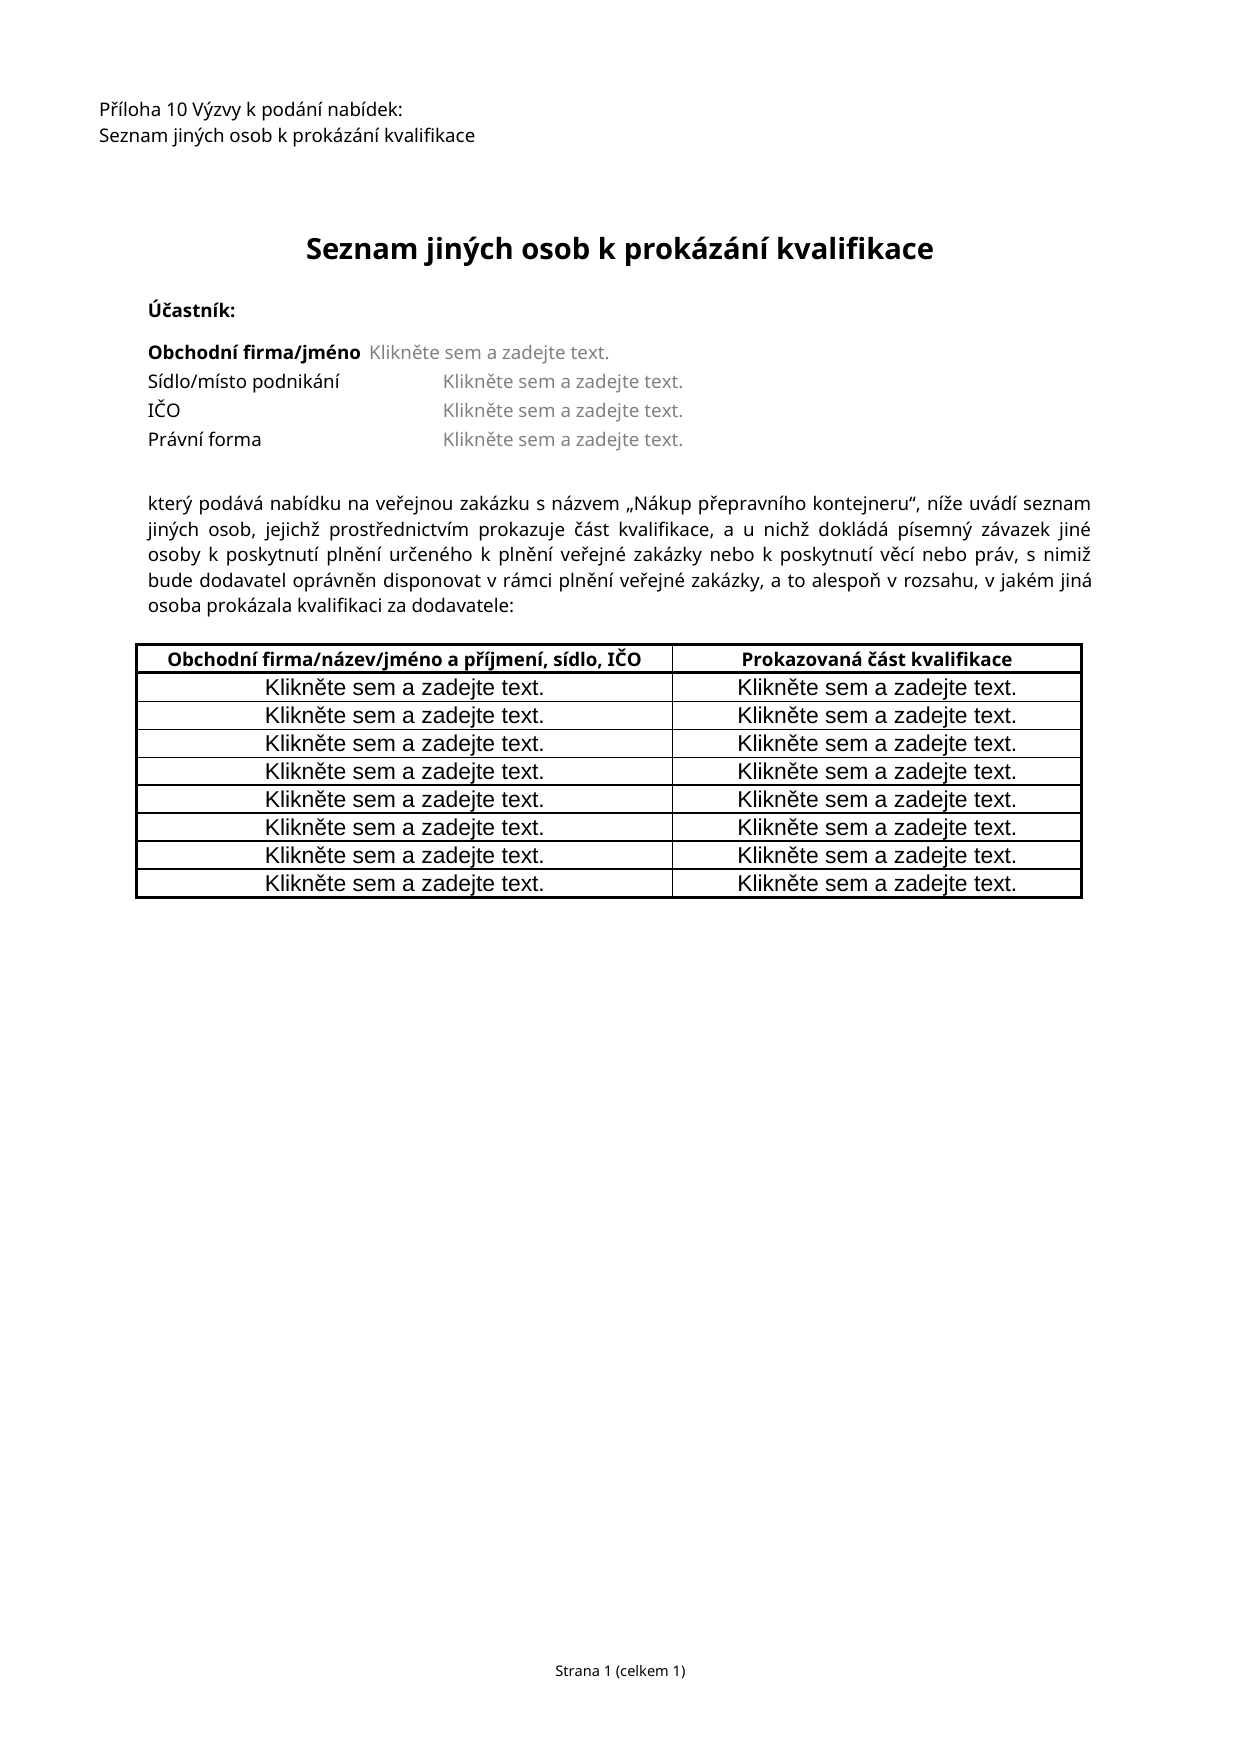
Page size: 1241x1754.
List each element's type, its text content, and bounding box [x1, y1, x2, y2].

table_header Prokazovaná část kvalifikace [673, 646, 1080, 671]
text IČO [148, 394, 1093, 423]
text který podává nabídku na veřejnou zakázku s názvem „Nákup přepravního kontejneru“, níže uvádí seznam jiných osob, jejichž prostřednictvím prokazuje část kvalifikace, a u nichž dokládá písemný závazek jiné osoby k poskytnutí plnění určeného k plnění veřejné zakázky nebo k poskytnutí věcí nebo práv, s nimiž bude dodavatel oprávněn disponovat v rámci plnění veřejné zakázky, a to alespoň v rozsahu, v jakém jiná osoba prokázala kvalifikaci za dodavatele: [148, 490, 1093, 618]
text Právní forma [148, 423, 1093, 452]
title Seznam jiných osob k prokázání kvalifikace [148, 228, 1093, 268]
text Účastník: [148, 293, 1093, 324]
table_header Obchodní firma/název/jméno a příjmení, sídlo, IČO [138, 646, 672, 671]
text Obchodní firma/jméno [148, 336, 1093, 365]
text Sídlo/místo podnikání [148, 365, 1093, 394]
